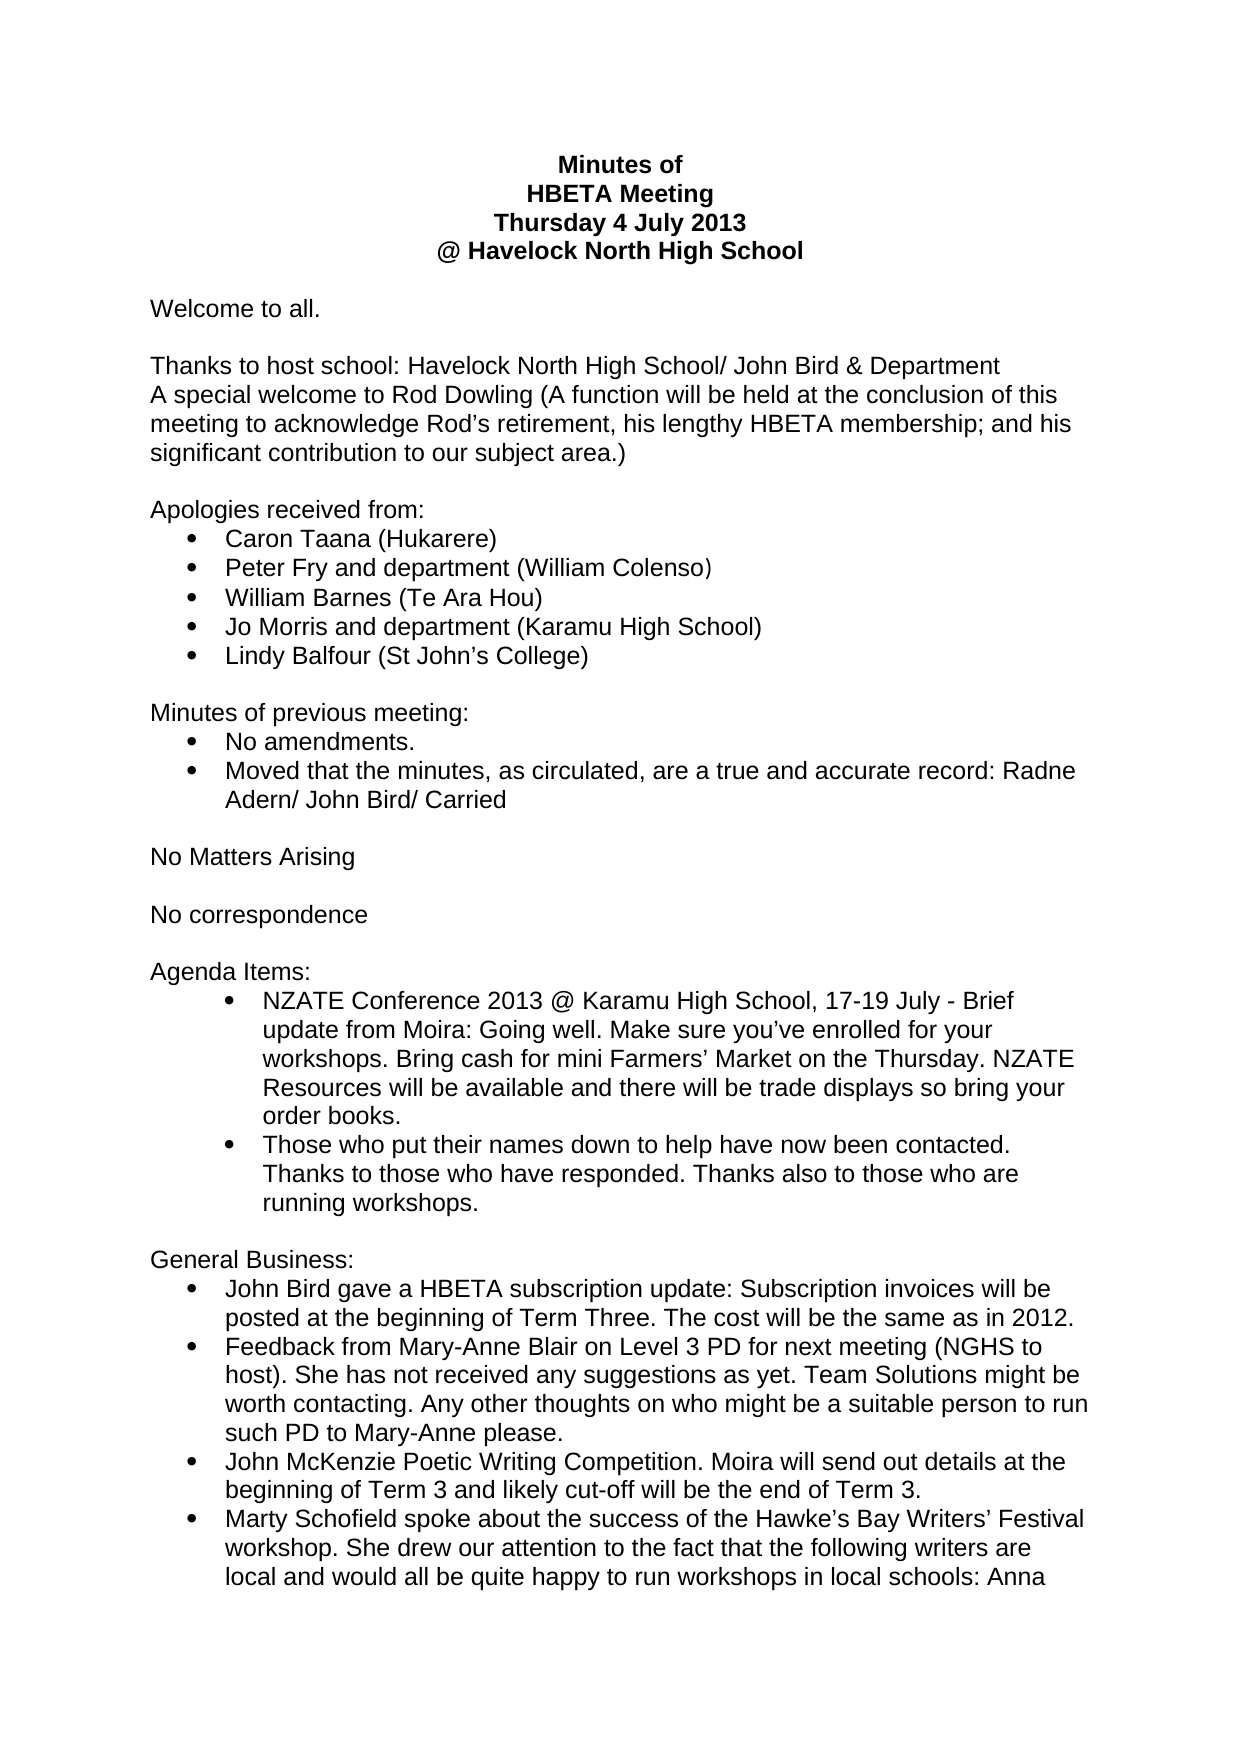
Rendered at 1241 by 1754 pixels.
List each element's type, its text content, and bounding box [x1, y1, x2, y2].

text Apologies received from: [150, 495, 1090, 524]
list NZATE Conference 2013 @ Karamu High School, 17-19 July - Brief update from Moira: Going well. Make sure you’ve enrolled for your workshops. Bring cash for mini Farmers’ Market on the Thursday. NZATE Resources will be available and there will be trade displays so bring your order books. [225, 986, 1090, 1130]
text Welcome to all. [150, 294, 1090, 322]
text No correspondence [150, 900, 1090, 929]
list Feedback from Mary-Anne Blair on Level 3 PD for next meeting (NGHS to host). She has not received any suggestions as yet. Team Solutions might be worth contacting. Any other thoughts on who might be a suitable person to run such PD to Mary-Anne please. [187, 1331, 1090, 1447]
list Moved that the minutes, as circulated, are a true and accurate record: Radne Adern/ John Bird/ Carried [187, 756, 1090, 814]
text Thursday 4 July 2013 [150, 207, 1090, 236]
list Caron Taana (Hukarere) [187, 524, 1090, 553]
list Jo Morris and department (Karamu High School) [187, 612, 1090, 641]
list William Barnes (Te Ara Hou) [187, 583, 1090, 612]
list John McKenzie Poetic Writing Competition. Moira will send out details at the beginning of Term 3 and likely cut-off will be the end of Term 3. [187, 1447, 1090, 1504]
text Agenda Items: [150, 957, 1090, 986]
text No Matters Arising [150, 842, 1090, 871]
list Those who put their names down to help have now been contacted. Thanks to those who have responded. Thanks also to those who are running workshops. [225, 1130, 1090, 1216]
text A special welcome to Rod Dowling (A function will be held at the conclusion of this meeting to acknowledge Rod’s retirement, his lengthy HBETA membership; and his significant contribution to our subject area.) [150, 380, 1090, 466]
text @ Havelock North High School [150, 236, 1090, 265]
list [187, 1504, 1090, 1591]
text Minutes of previous meeting: [150, 698, 1090, 727]
text Thanks to host school: Havelock North High School/ John Bird & Department [150, 351, 1090, 380]
list No amendments. [187, 727, 1090, 756]
list Peter Fry and department (William Colenso) [187, 553, 1090, 583]
list Lindy Balfour (St John’s College) [187, 641, 1090, 670]
list John Bird gave a HBETA subscription update: Subscription invoices will be posted at the beginning of Term Three. The cost will be the same as in 2012. [187, 1274, 1090, 1331]
text Minutes of [150, 150, 1090, 179]
text General Business: [150, 1245, 1090, 1274]
text HBETA Meeting [150, 179, 1090, 207]
